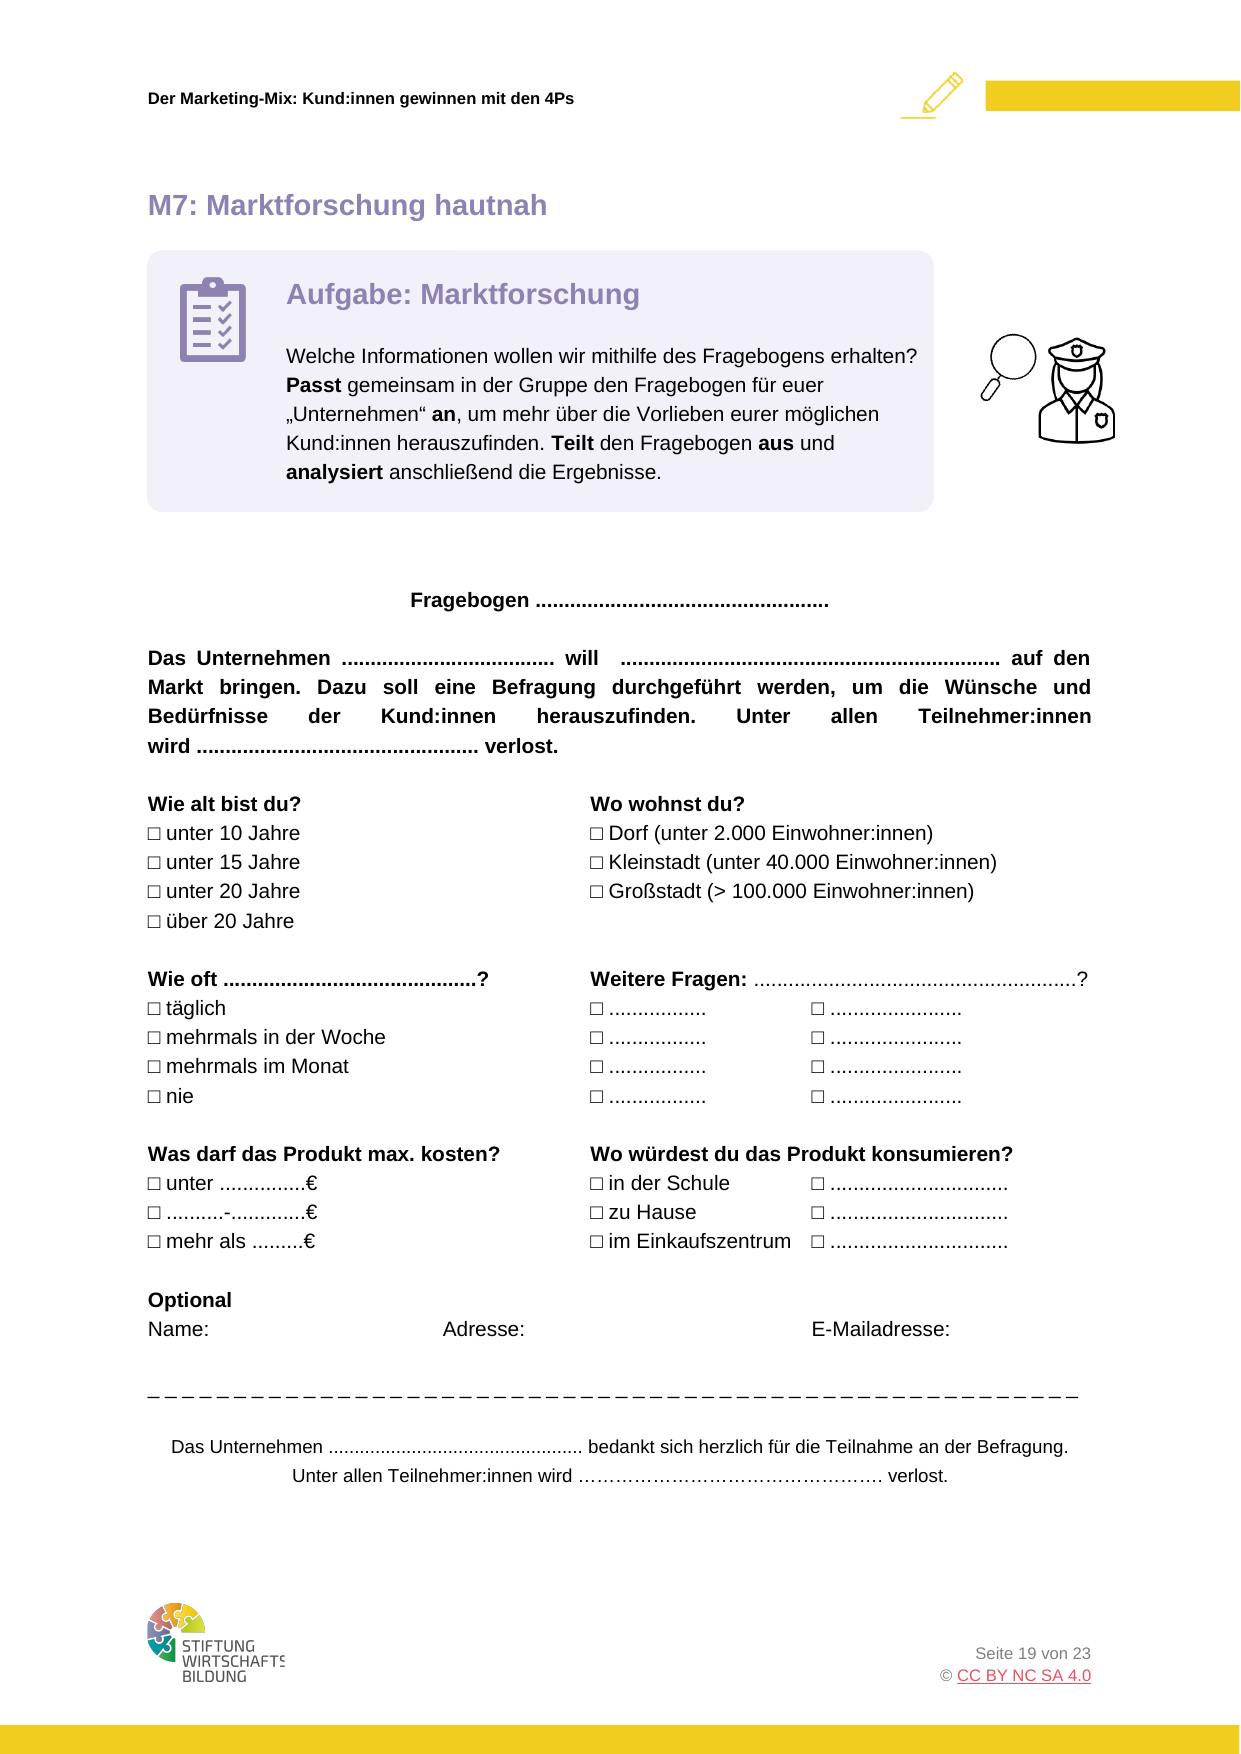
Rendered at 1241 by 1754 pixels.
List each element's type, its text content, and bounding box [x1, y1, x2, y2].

text Das Unternehmen ..................................... will .................................................................. auf den Markt bringen. Dazu soll eine Befragung durchgeführt werden, um die Wünsche und Bedürfnisse der Kund:innen herauszufinden. Unter allen Teilnehmer:innen wird ................................................. verlost. [148, 642, 1092, 759]
text Wie oft ............................................? Weitere Fragen: ........................................................? [148, 963, 1092, 992]
text □ ..........-.............€ □ zu Hause □ ............................... [148, 1196, 1092, 1226]
text Fragebogen ................................................... [148, 584, 1092, 613]
text □ unter 15 Jahre □ Kleinstadt (unter 40.000 Einwohner:innen) [148, 846, 1092, 876]
text □ mehrmals im Monat □ ................. □ ....................... [148, 1051, 1092, 1080]
picture [162, 269, 263, 370]
text □ unter 20 Jahre □ Großstadt (> 100.000 Einwohner:innen) [148, 876, 1092, 905]
text □ unter 10 Jahre □ Dorf (unter 2.000 Einwohner:innen) [148, 817, 1092, 846]
picture [898, 61, 965, 129]
text Name: Adresse: E-Mailadresse: [148, 1313, 1092, 1342]
text □ täglich □ ................. □ ....................... [148, 992, 1092, 1021]
text □ mehr als .........€ □ im Einkaufszentrum □ ............................... [148, 1226, 1092, 1255]
text Wie alt bist du? Wo wohnst du? [148, 788, 1092, 817]
picture [147, 1602, 285, 1682]
text □ mehrmals in der Woche □ ................. □ ....................... [148, 1021, 1092, 1051]
text Was darf das Produkt max. kosten? Wo würdest du das Produkt konsumieren? [148, 1138, 1092, 1167]
subtitle M7: Marktforschung hautnah [148, 188, 1092, 221]
picture [963, 323, 1138, 455]
text Optional [148, 1284, 1092, 1313]
text □ über 20 Jahre [148, 905, 1092, 934]
text □ nie □ ................. □ ....................... [148, 1080, 1092, 1109]
text Das Unternehmen ................................................. bedankt sich herzlich für die Teilnahme an der Befragung. Unter allen Teilnehmer:innen wird …………………………………………. verlost. [148, 1430, 1092, 1488]
text □ unter ...............€ □ in der Schule □ ............................... [148, 1167, 1092, 1196]
text _ _ _ _ _ _ _ _ _ _ _ _ _ _ _ _ _ _ _ _ _ _ _ _ _ _ _ _ _ _ _ _ _ _ _ _ _ _ _ _ _ _ _ _ _ _ _ _ _ _ _ _ _ _ [148, 1371, 1092, 1401]
